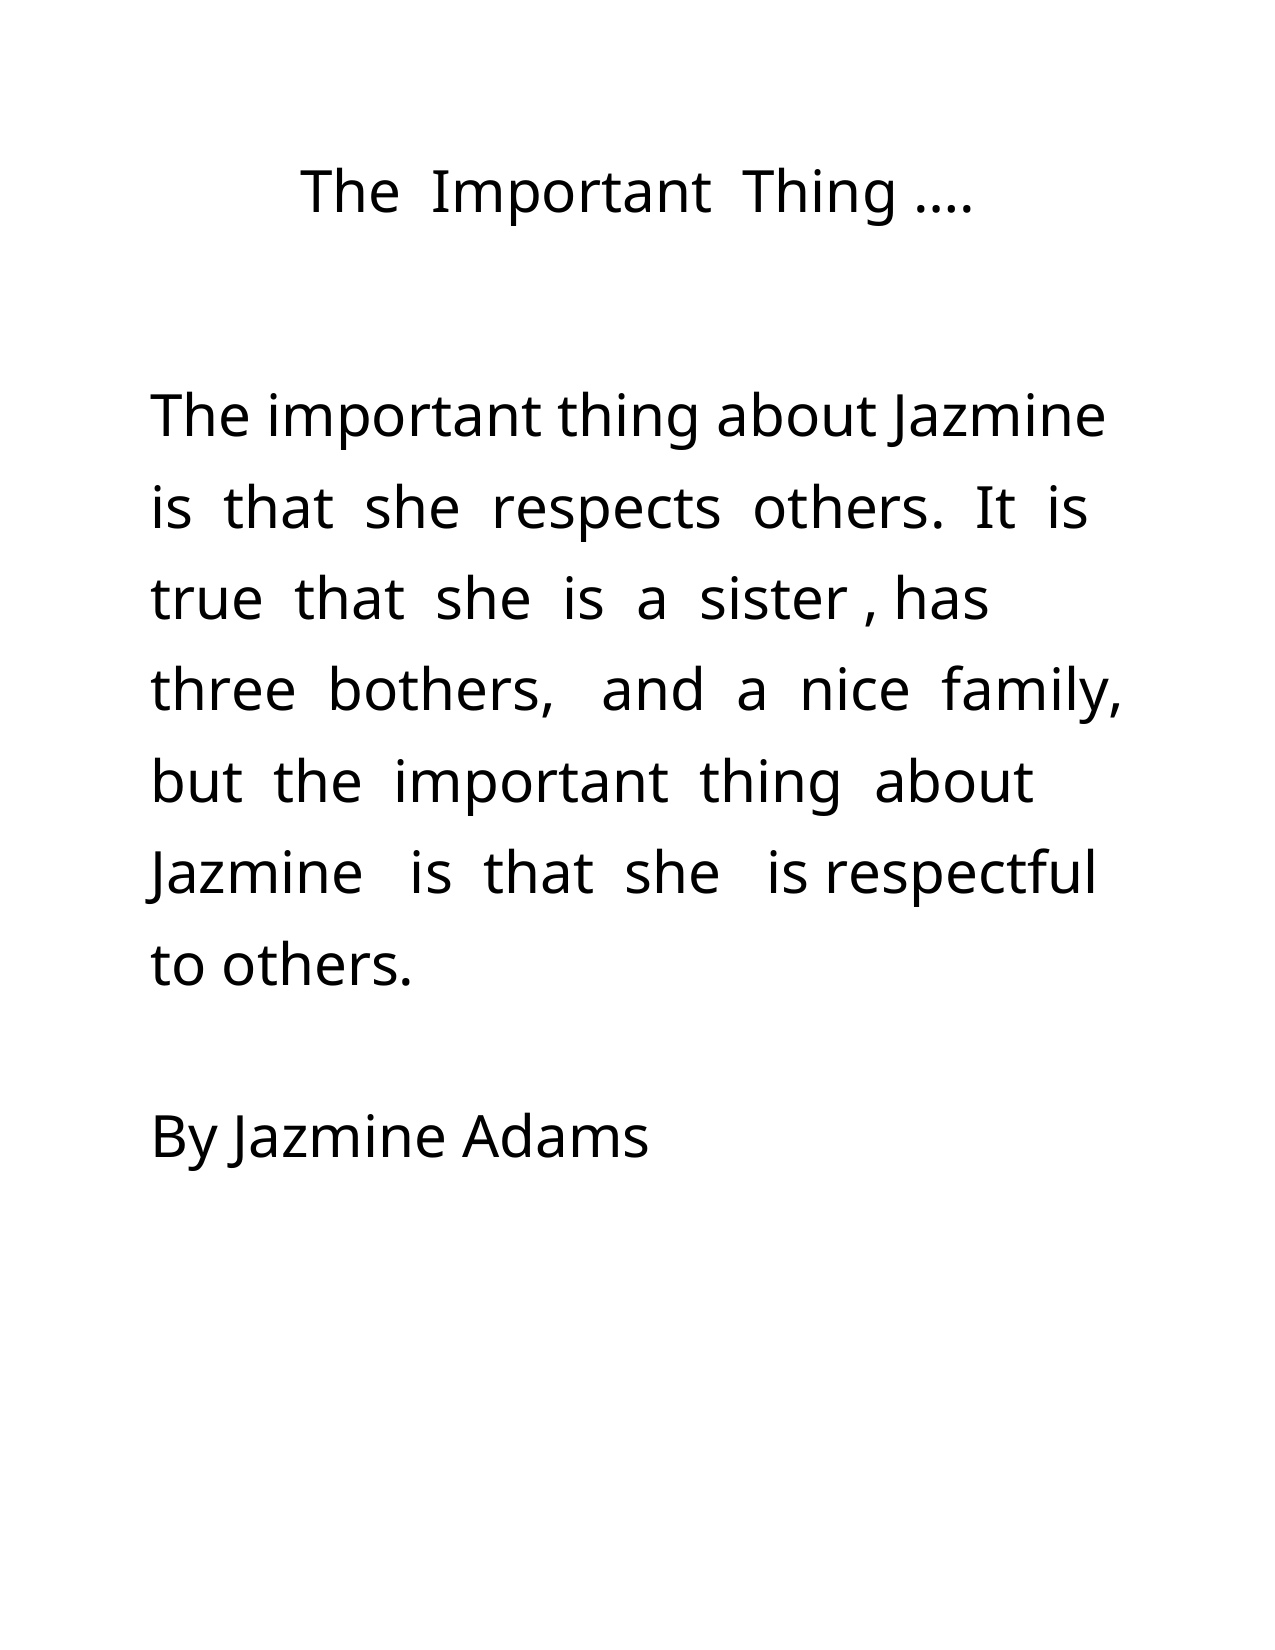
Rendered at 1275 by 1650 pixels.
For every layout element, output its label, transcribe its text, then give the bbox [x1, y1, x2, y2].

text The important thing about Jazmine is that she respects others. It is true that she is a sister , has three bothers, and a nice family, but the important thing about Jazmine is that she is respectful to others. [150, 374, 1125, 1002]
text The Important Thing …. [150, 150, 1125, 229]
text By Jazmine Adams [150, 1095, 1125, 1175]
